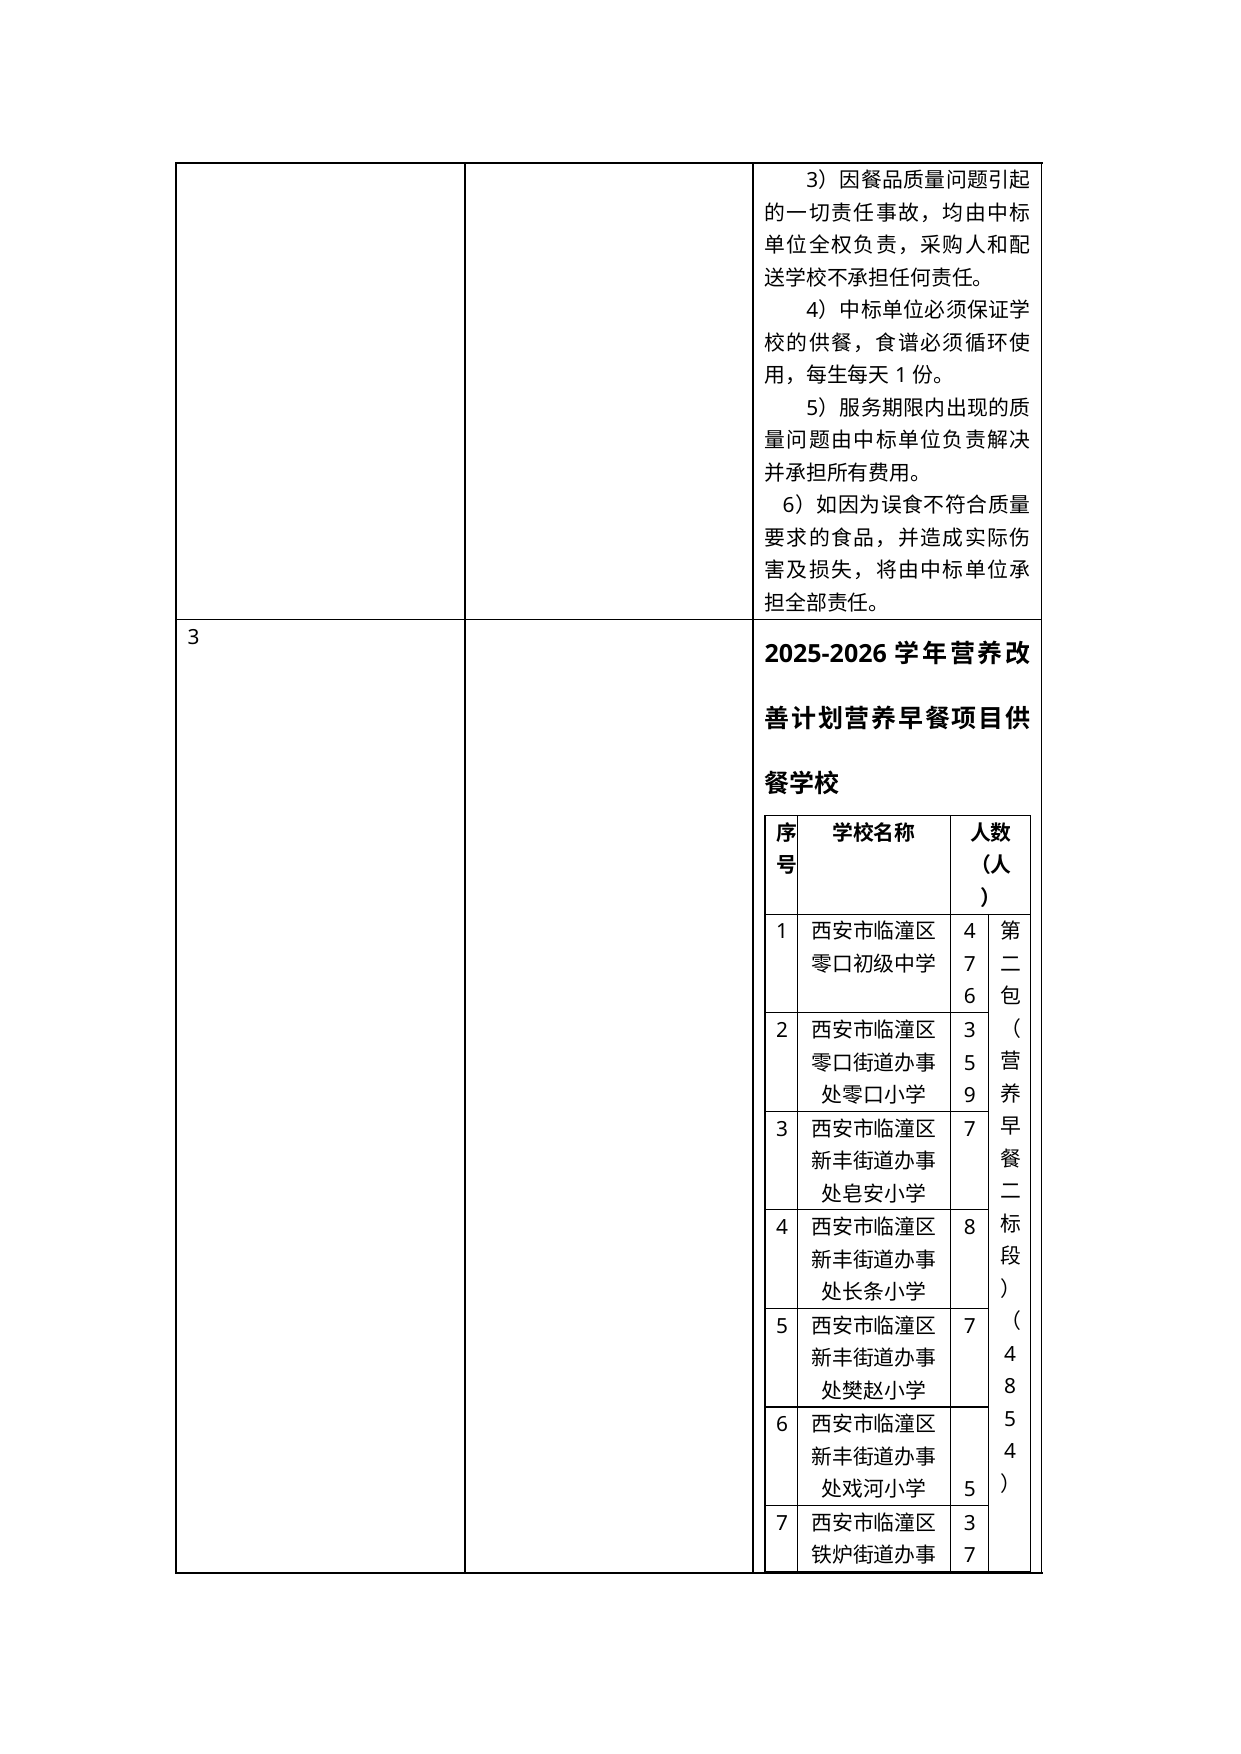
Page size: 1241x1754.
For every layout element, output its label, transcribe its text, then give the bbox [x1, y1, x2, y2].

table_cell [466, 620, 752, 1572]
table_cell 3 [177, 620, 464, 1572]
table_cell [754, 164, 1041, 618]
table_cell 2025-2026学年营养改善计划营养早餐项目供餐学校 [754, 620, 1041, 1572]
table_cell [466, 164, 752, 618]
table_cell 2 [177, 164, 464, 618]
